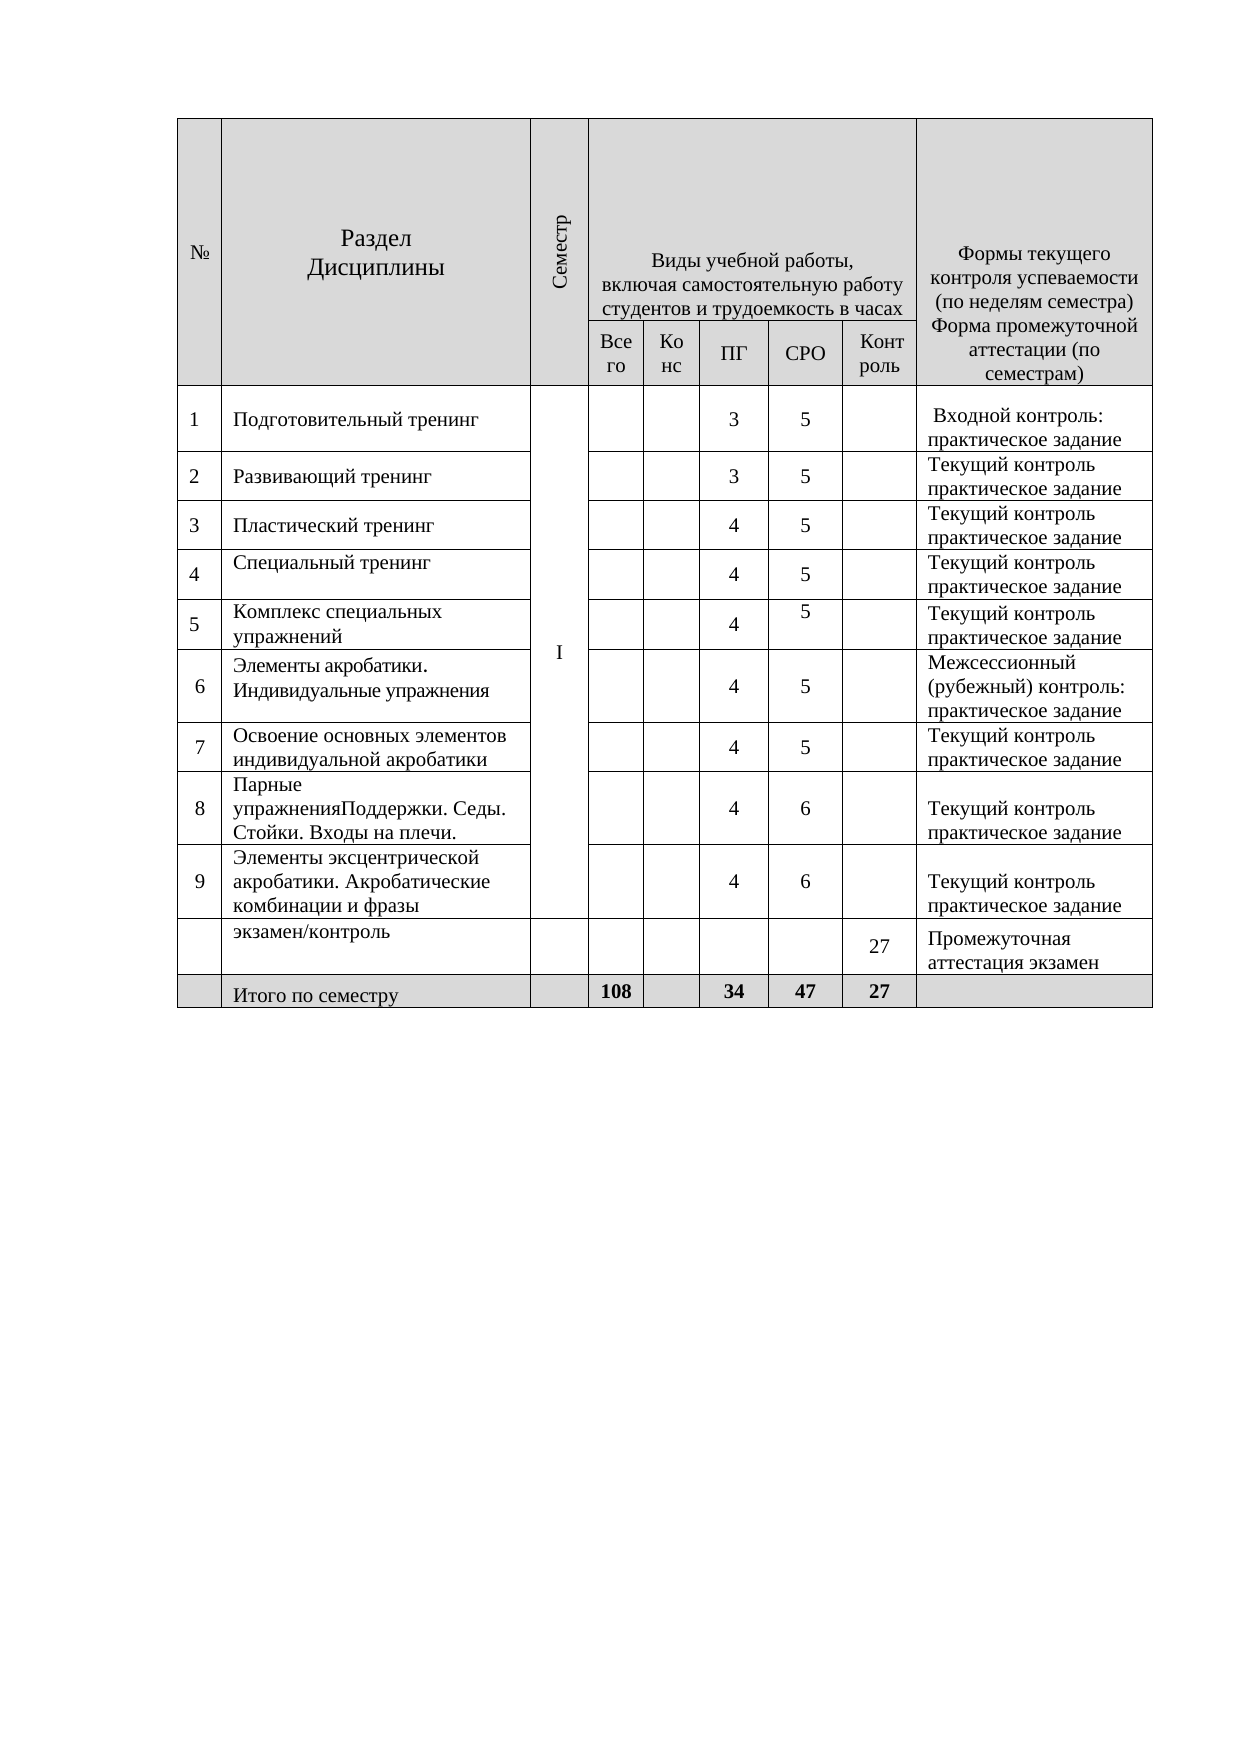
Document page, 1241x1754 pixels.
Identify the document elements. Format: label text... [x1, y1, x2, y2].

table_cell 2 [178, 452, 221, 500]
table_cell Элементы эксцентрической акробатики. Акробатические комбинации и фразы [222, 845, 530, 917]
table_cell Текущий контроль практическое задание [917, 501, 1152, 549]
table_cell 6 [178, 650, 221, 722]
table_cell [589, 845, 643, 917]
table_header Раздел Дисциплины [222, 119, 530, 385]
table_header Семестр [531, 119, 588, 385]
table_cell [178, 919, 221, 974]
table_cell 8 [178, 772, 221, 844]
table_cell Специальный тренинг [222, 550, 530, 598]
table_cell Развивающий тренинг [222, 452, 530, 500]
table_cell [644, 723, 699, 771]
table_cell [589, 550, 643, 598]
table_cell экзамен/контроль [222, 919, 530, 974]
table_cell 4 [700, 550, 768, 598]
table_cell 4 [700, 501, 768, 549]
table_cell [644, 600, 699, 649]
table_cell 5 [178, 600, 221, 649]
table_cell [843, 452, 916, 500]
table_cell [589, 386, 643, 451]
table_cell 1 [178, 386, 221, 451]
table_cell 5 [769, 550, 842, 598]
table_cell 6 [769, 845, 842, 917]
table_cell 6 [769, 772, 842, 844]
table_cell 5 [769, 386, 842, 451]
table_cell 4 [700, 600, 768, 649]
table_cell [843, 550, 916, 598]
table_cell Промежуточная аттестация экзамен [917, 919, 1152, 974]
table_cell 5 [769, 650, 842, 722]
table_cell [843, 650, 916, 722]
table_cell Подготовительный тренинг [222, 386, 530, 451]
table_cell 5 [769, 723, 842, 771]
table_cell 4 [700, 772, 768, 844]
table_cell Текущий контроль практическое задание [917, 452, 1152, 500]
table_cell 3 [700, 452, 768, 500]
table_cell 3 [178, 501, 221, 549]
table_cell [644, 845, 699, 917]
table_cell [589, 600, 643, 649]
table_cell [589, 723, 643, 771]
table_cell Текущий контроль практическое задание [917, 845, 1152, 917]
table_cell [589, 650, 643, 722]
table_cell Контроль [843, 321, 916, 385]
table_header № [178, 119, 221, 385]
table_cell 9 [178, 845, 221, 917]
table_header Виды учебной работы, включая самостоятельную работу студентов и трудоемкость в часах [589, 119, 916, 320]
table_cell [769, 624, 842, 649]
table_cell 34 [700, 975, 768, 1007]
table_cell 27 [843, 919, 916, 974]
table_cell Освоение основных элементов индивидуальной акробатики [222, 723, 530, 771]
table_cell [917, 975, 1152, 1007]
table_cell 4 [700, 650, 768, 722]
table_cell [589, 919, 643, 974]
table_cell [531, 975, 588, 1007]
table_cell [178, 975, 221, 1007]
table_cell 47 [769, 975, 842, 1007]
table_cell [700, 919, 768, 974]
table_cell [589, 452, 643, 500]
table_cell [589, 501, 643, 549]
table_cell 27 [843, 975, 916, 1007]
table_cell Входной контроль: практическое задание [917, 386, 1152, 451]
table_cell Парные упражненияПоддержки. Седы. Стойки. Входы на плечи. [222, 772, 530, 844]
table_cell 5 [769, 452, 842, 500]
table_cell [843, 845, 916, 917]
table_cell [644, 452, 699, 500]
table_cell 5 [769, 501, 842, 549]
table_cell 4 [178, 550, 221, 598]
table_cell 5 [769, 600, 842, 623]
table_cell [644, 550, 699, 598]
table_cell [644, 919, 699, 974]
table_cell Комплекс специальных упражнений [222, 600, 530, 649]
table_cell [843, 386, 916, 451]
table_cell [531, 919, 588, 974]
table_cell Текущий контроль практическое задание [917, 600, 1152, 649]
table_cell 3 [700, 386, 768, 451]
table_cell Текущий контроль практическое задание [917, 772, 1152, 844]
table_cell Текущий контроль практическое задание [917, 550, 1152, 598]
table_cell [843, 772, 916, 844]
table_cell Межсессионный (рубежный) контроль: практическое задание [917, 650, 1152, 722]
table_cell [843, 624, 916, 649]
table_cell Всего [589, 321, 643, 385]
table_cell Итого по семестру [222, 975, 530, 1007]
table_cell Пластический тренинг [222, 501, 530, 549]
table_cell I [531, 386, 588, 917]
table_cell Конс [644, 321, 699, 385]
table_cell [644, 650, 699, 722]
table_cell [769, 919, 842, 974]
table_cell 4 [700, 723, 768, 771]
table_header Формы текущего контроля успеваемости (по неделям семестра) Форма промежуточной аттестации (по семестрам) [917, 119, 1152, 385]
table_cell [843, 600, 916, 623]
table_cell [644, 975, 699, 1007]
table_cell 7 [178, 723, 221, 771]
table_cell Текущий контроль практическое задание [917, 723, 1152, 771]
table_cell [644, 386, 699, 451]
table_cell [589, 772, 643, 844]
table_cell Элементы акробатики. Индивидуальные упражнения [222, 650, 530, 722]
table_cell [843, 723, 916, 771]
table_cell ПГ [700, 321, 768, 385]
table_cell СРО [769, 321, 842, 385]
table_cell 108 [589, 975, 643, 1007]
table_cell [644, 772, 699, 844]
table_cell [843, 501, 916, 549]
table_cell [644, 501, 699, 549]
table_cell 4 [700, 845, 768, 917]
